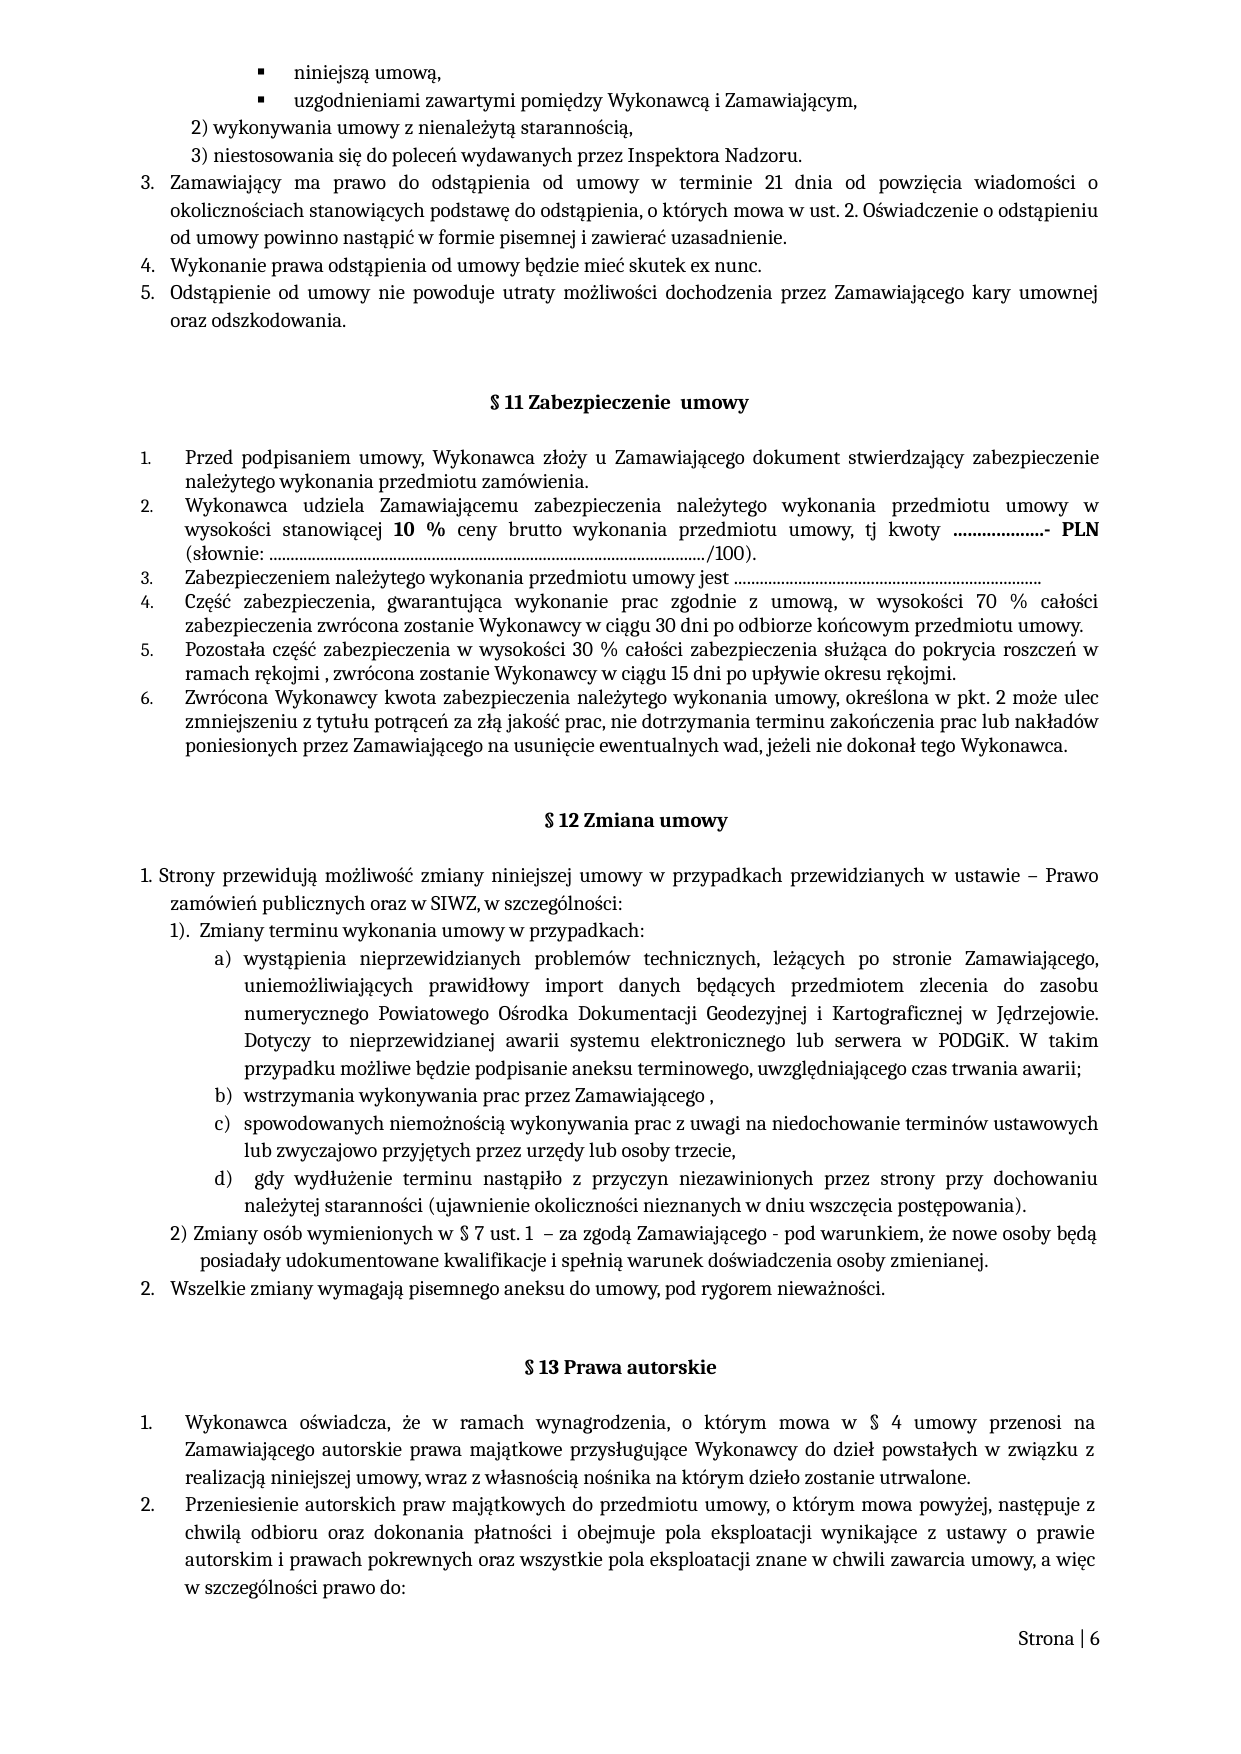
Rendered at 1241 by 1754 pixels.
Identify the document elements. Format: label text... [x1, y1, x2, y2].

list Część zabezpieczenia, gwarantująca wykonanie prac zgodnie z umową, w wysokości 70 % całości zabezpieczenia zwrócona zostanie Wykonawcy w ciągu 30 dni po odbiorze końcowym przedmiotu umowy. [141, 590, 1100, 638]
list Przed podpisaniem umowy, Wykonawca złoży u Zamawiającego dokument stwierdzający zabezpieczenie należytego wykonania przedmiotu zamówienia. [141, 446, 1100, 494]
list Zabezpieczeniem należytego wykonania przedmiotu umowy jest ........................................................................ [141, 566, 1100, 590]
list Zwrócona Wykonawcy kwota zabezpieczenia należytego wykonania umowy, określona w pkt. 2 może ulec zmniejszeniu z tytułu potrąceń za złą jakość prac, nie dotrzymania terminu zakończenia prac lub nakładów poniesionych przez Zamawiającego na usunięcie ewentualnych wad, jeżeli nie dokonał tego Wykonawca. [141, 686, 1100, 757]
text 4. Wykonanie prawa odstąpienia od umowy będzie mieć skutek ex nunc. [141, 253, 1100, 277]
text a) wystąpienia nieprzewidzianych problemów technicznych, leżących po stronie Zamawiającego, uniemożliwiających prawidłowy import danych będących przedmiotem zlecenia do zasobu numerycznego Powiatowego Ośrodka Dokumentacji Geodezyjnej i Kartograficznej w Jędrzejowie. Dotyczy to nieprzewidzianej awarii systemu elektronicznego lub serwera w PODGiK. W takim przypadku możliwe będzie podpisanie aneksu terminowego, uwzględniającego czas trwania awarii; [199, 946, 1100, 1080]
list Pozostała część zabezpieczenia w wysokości 30 % całości zabezpieczenia służąca do pokrycia roszczeń w ramach rękojmi , zwrócona zostanie Wykonawcy w ciągu 15 dni po upływie okresu rękojmi. [141, 638, 1100, 686]
list Zmiany terminu wykonania umowy w przypadkach: [170, 919, 1100, 943]
list niniejszą umową, [256, 61, 1100, 85]
list Przeniesienie autorskich praw majątkowych do przedmiotu umowy, o którym mowa powyżej, następuje z chwilą odbioru oraz dokonania płatności i obejmuje pola eksploatacji wynikające z ustawy o prawie autorskim i prawach pokrewnych oraz wszystkie pola eksploatacji znane w chwili zawarcia umowy, a więc w szczególności prawo do: [141, 1493, 1096, 1599]
text b) wstrzymania wykonywania prac przez Zamawiającego , [199, 1084, 1100, 1108]
text 5. Odstąpienie od umowy nie powoduje utraty możliwości dochodzenia przez Zamawiającego kary umownej oraz odszkodowania. [141, 281, 1100, 332]
text d) gdy wydłużenie terminu nastąpiło z przyczyn niezawinionych przez strony przy dochowaniu należytej staranności (ujawnienie okoliczności nieznanych w dniu wszczęcia postępowania). [199, 1166, 1100, 1218]
text § 12 Zmiana umowy [172, 809, 1100, 833]
text 3) niestosowania się do poleceń wydawanych przez Inspektora Nadzoru. [141, 143, 1100, 167]
text 2) wykonywania umowy z nienależytą starannością, [141, 116, 1100, 140]
list uzgodnieniami zawartymi pomiędzy Wykonawcą i Zamawiającym, [256, 88, 1100, 112]
list Wykonawca udziela Zamawiającemu zabezpieczenia należytego wykonania przedmiotu umowy w wysokości stanowiącej 10 % ceny brutto wykonania przedmiotu umowy, tj kwoty ...................- PLN (słownie: ....................................................................................................../100). [141, 494, 1100, 566]
list Wykonawca oświadcza, że w ramach wynagrodzenia, o którym mowa w § 4 umowy przenosi na Zamawiającego autorskie prawa majątkowe przysługujące Wykonawcy do dzieł powstałych w związku z realizacją niniejszej umowy, wraz z własnością nośnika na którym dzieło zostanie utrwalone. [141, 1410, 1096, 1489]
text 1. Strony przewidują możliwość zmiany niniejszej umowy w przypadkach przewidzianych w ustawie – Prawo zamówień publicznych oraz w SIWZ, w szczególności: [141, 864, 1100, 915]
text 2. Wszelkie zmiany wymagają pisemnego aneksu do umowy, pod rygorem nieważności. [141, 1276, 1100, 1300]
text c) spowodowanych niemożnością wykonywania prac z uwagi na niedochowanie terminów ustawowych lub zwyczajowo przyjętych przez urzędy lub osoby trzecie, [199, 1111, 1100, 1163]
text 2) Zmiany osób wymienionych w § 7 ust. 1 – za zgodą Zamawiającego - pod warunkiem, że nowe osoby będą posiadały udokumentowane kwalifikacje i spełnią warunek doświadczenia osoby zmienianej. [170, 1221, 1100, 1273]
text § 13 Prawa autorskie [141, 1355, 1100, 1379]
text § 11 Zabezpieczenie umowy [141, 391, 1098, 415]
text 3. Zamawiający ma prawo do odstąpienia od umowy w terminie 21 dnia od powzięcia wiadomości o okolicznościach stanowiących podstawę do odstąpienia, o których mowa w ust. 2. Oświadczenie o odstąpieniu od umowy powinno nastąpić w formie pisemnej i zawierać uzasadnienie. [141, 171, 1100, 250]
